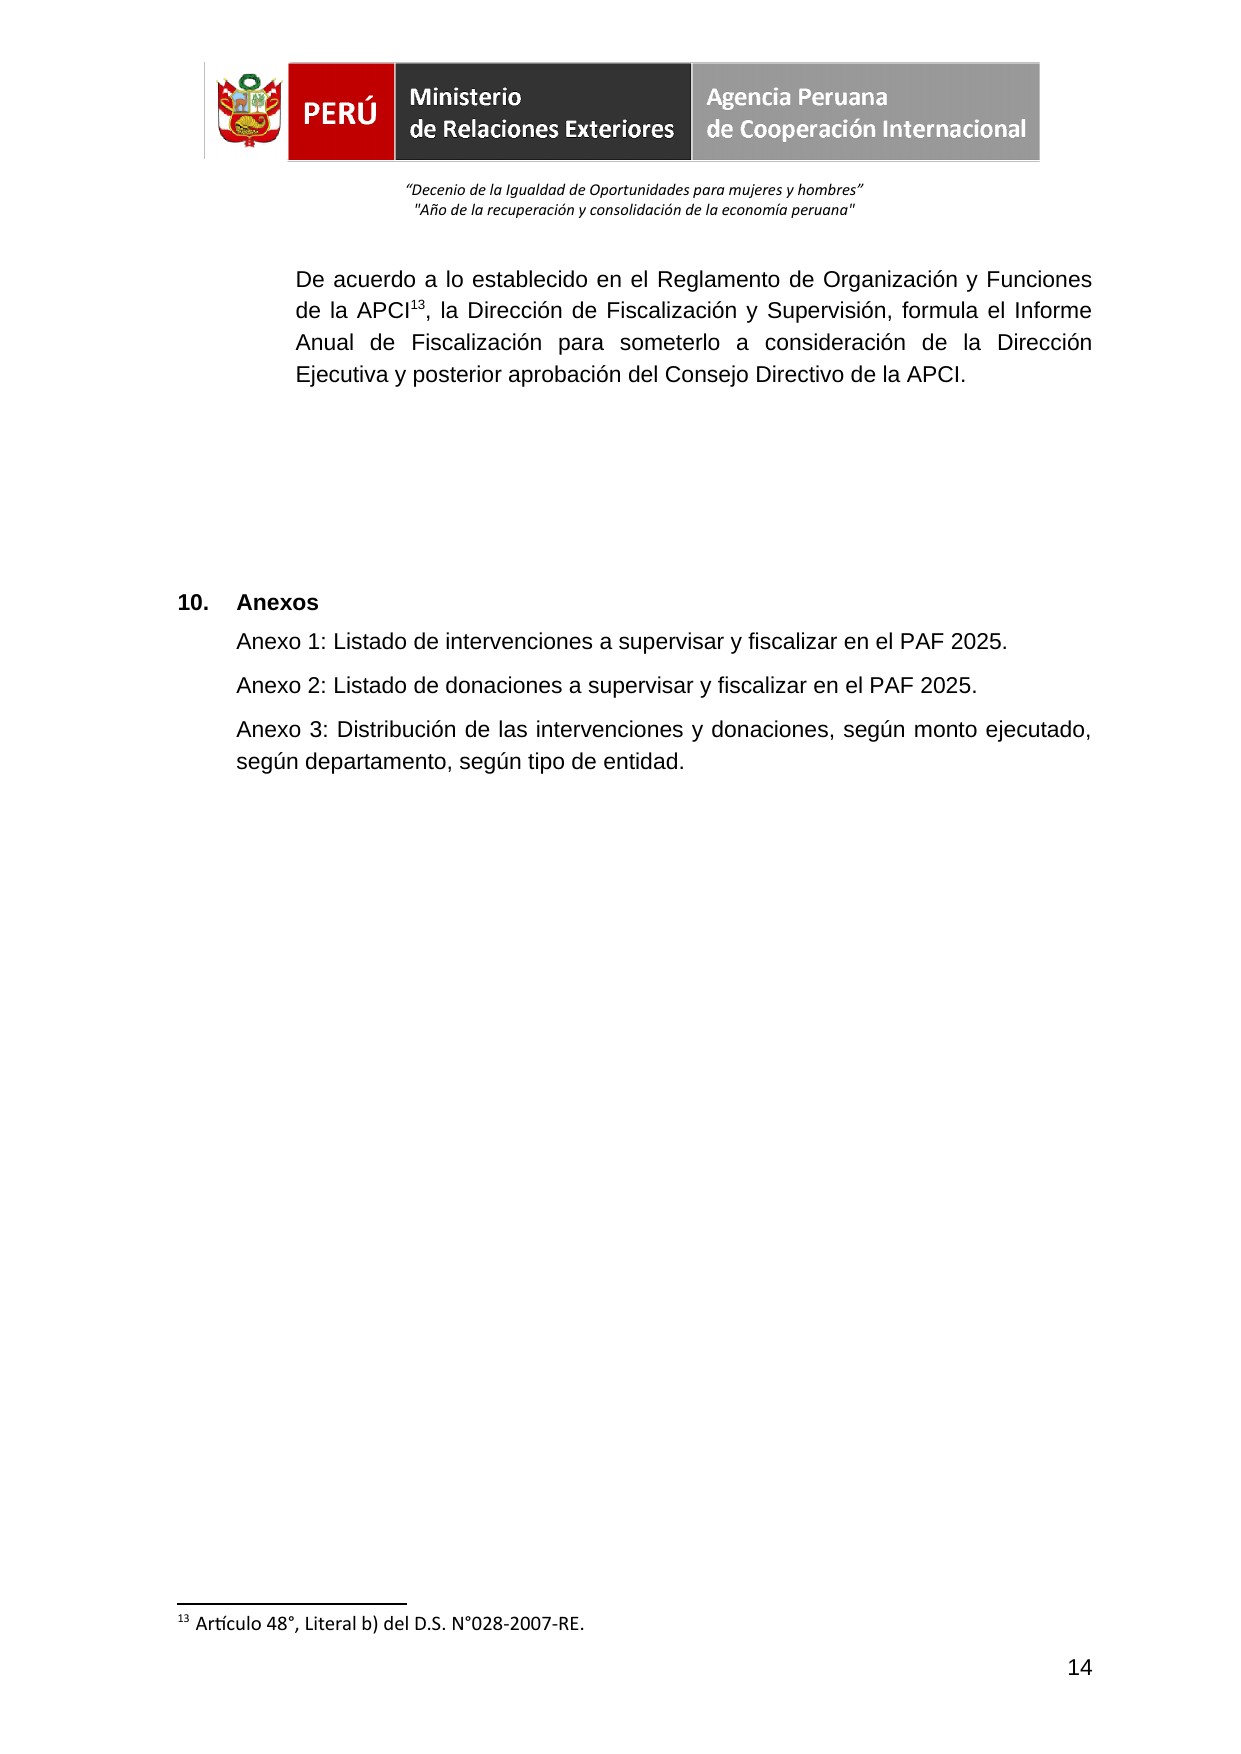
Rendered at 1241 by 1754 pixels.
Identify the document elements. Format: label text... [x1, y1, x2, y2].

text De acuerdo a lo establecido en el Reglamento de Organización y Funciones de la APCI, la Dirección de Fiscalización y Supervisión, formula el Informe Anual de Fiscalización para someterlo a consideración de la Dirección Ejecutiva y posterior aprobación del Consejo Directivo de la APCI. [295, 266, 1092, 387]
list Anexos [177, 589, 1092, 615]
text Anexo 2: Listado de donaciones a supervisar y fiscalizar en el PAF 2025. [236, 672, 1092, 698]
text Anexo 3: Distribución de las intervenciones y donaciones, según monto ejecutado, según departamento, según tipo de entidad. [236, 716, 1092, 774]
picture [177, 41, 1040, 180]
text Anexo 1: Listado de intervenciones a supervisar y fiscalizar en el PAF 2025. [236, 628, 1092, 654]
